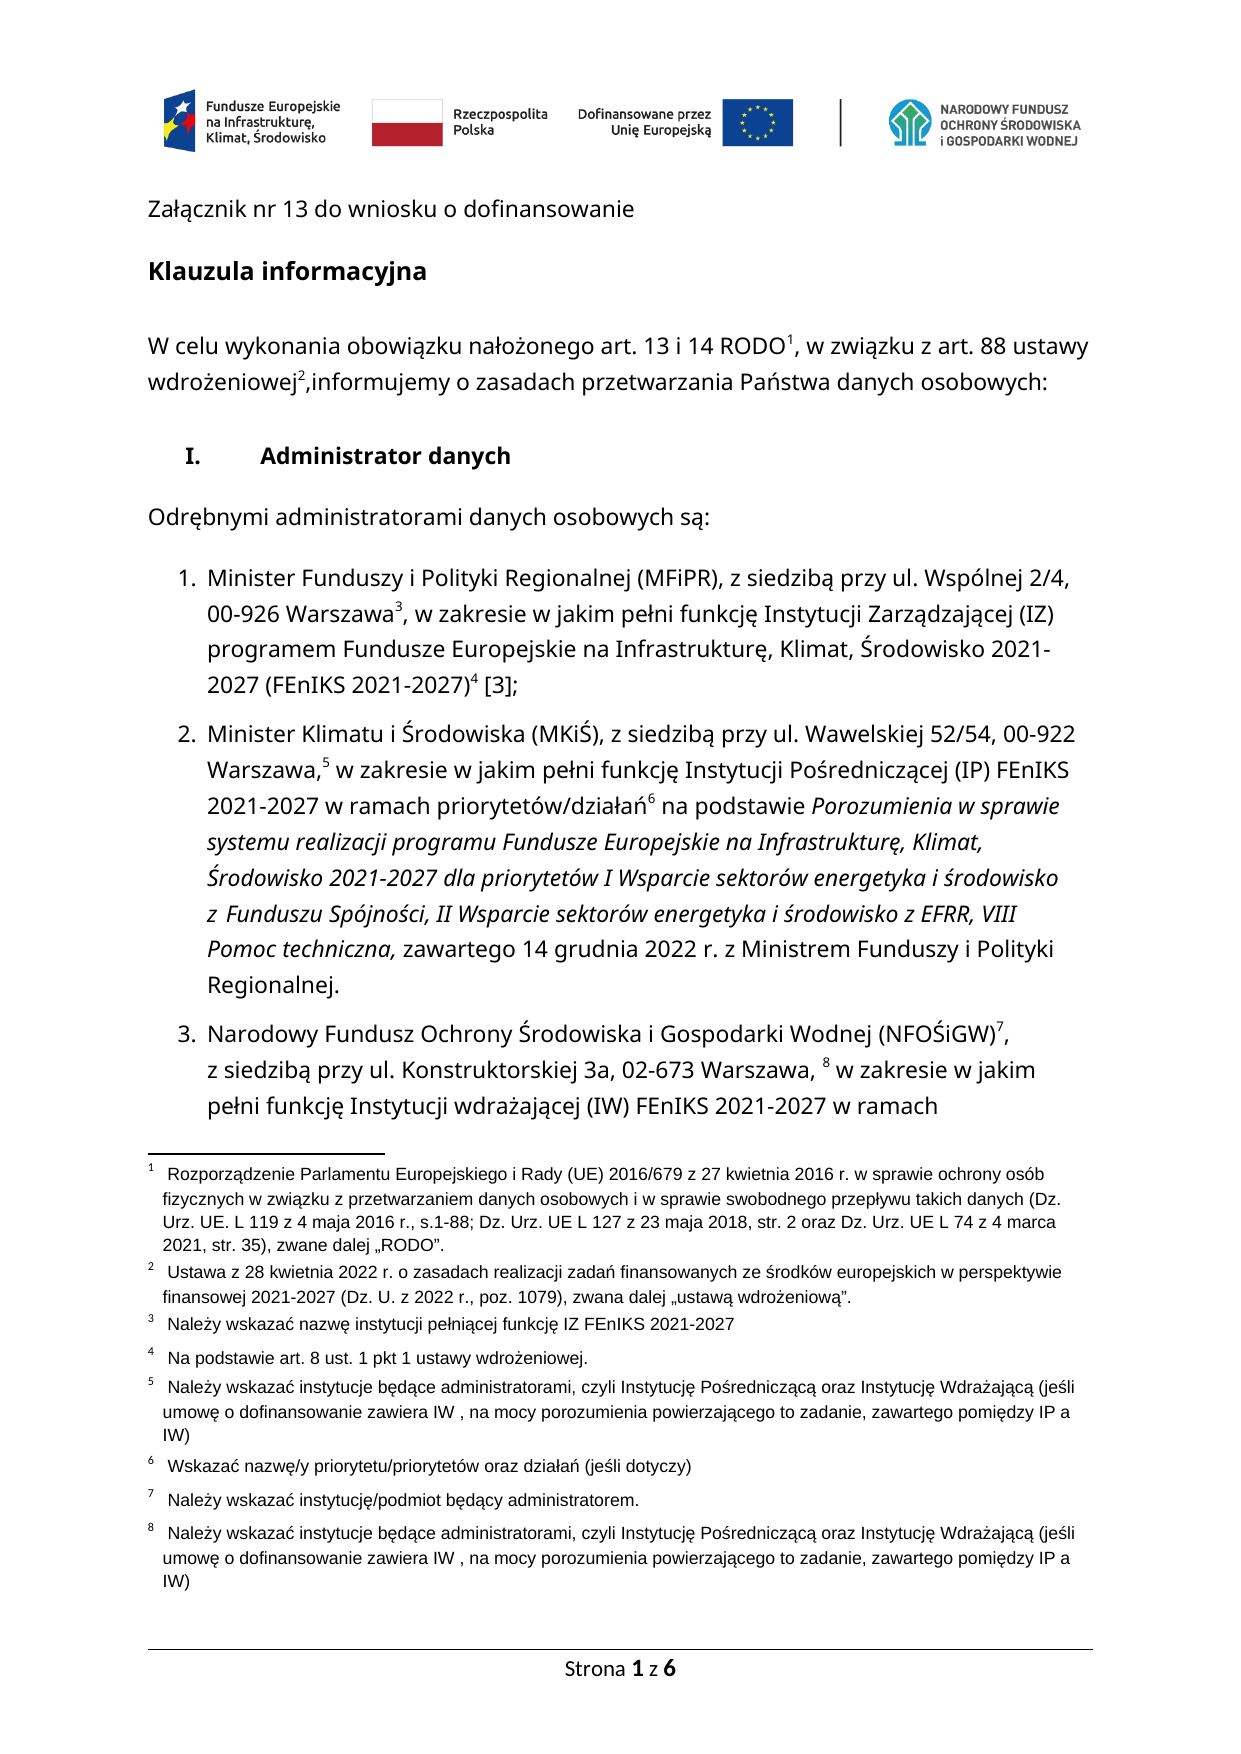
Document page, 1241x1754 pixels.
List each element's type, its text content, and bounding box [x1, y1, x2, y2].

list Narodowy Fundusz Ochrony Środowiska i Gospodarki Wodnej (NFOŚiGW), z siedzibą przy ul. Konstruktorskiej 3a, 02-673 Warszawa, w zakresie w jakim pełni funkcję Instytucji wdrażającej (IW) FEnIKS 2021-2027 w ramach priorytetów/działań na podstawie Porozumienia w sprawie realizacji programu Fundusze Europejskie na Infrastrukturę, Klimat, Środowisko 2021-2027 w zakresie priorytetu I Wsparcie sektorów energetyka i środowisko z Funduszu Spójności i priorytetu II Wsparcie sektorów energetyka i środowisko z EFRR oraz priorytetu VIII Pomoc techniczna, zawartego w dniu 4 lipca 2023 r. z Ministrem Klimatu i Środowiska. [177, 1018, 1093, 1121]
list Minister Klimatu i Środowiska (MKiŚ), z siedzibą przy ul. Wawelskiej 52/54, 00-922 Warszawa, w zakresie w jakim pełni funkcję Instytucji Pośredniczącej (IP) FEnIKS 2021-2027 w ramach priorytetów/działań na podstawie Porozumienia w sprawie systemu realizacji programu Fundusze Europejskie na Infrastrukturę, Klimat, Środowisko 2021-2027 dla priorytetów I Wsparcie sektorów energetyka i środowisko z Funduszu Spójności, II Wsparcie sektorów energetyka i środowisko z EFRR, VIII Pomoc techniczna, zawartego 14 grudnia 2022 r. z Ministrem Funduszy i Polityki Regionalnej. [177, 718, 1093, 1001]
list Minister Funduszy i Polityki Regionalnej (MFiPR), z siedzibą przy ul. Wspólnej 2/4, 00-926 Warszawa, w zakresie w jakim pełni funkcję Instytucji Zarządzającej (IZ) programem Fundusze Europejskie na Infrastrukturę, Klimat, Środowisko 2021-2027 (FEnIKS 2021-2027) [3]; [177, 562, 1093, 701]
subtitle Klauzula informacyjna [148, 254, 1093, 288]
text Odrębnymi administratorami danych osobowych są: [148, 501, 1093, 532]
list Administrator danych [185, 440, 1093, 471]
picture [147, 73, 1093, 168]
subtitle Załącznik nr 13 do wniosku o dofinansowanie [148, 193, 1093, 224]
text W celu wykonania obowiązku nałożonego art. 13 i 14 RODO, w związku z art. 88 ustawy wdrożeniowej,informujemy o zasadach przetwarzania Państwa danych osobowych: [148, 330, 1093, 397]
